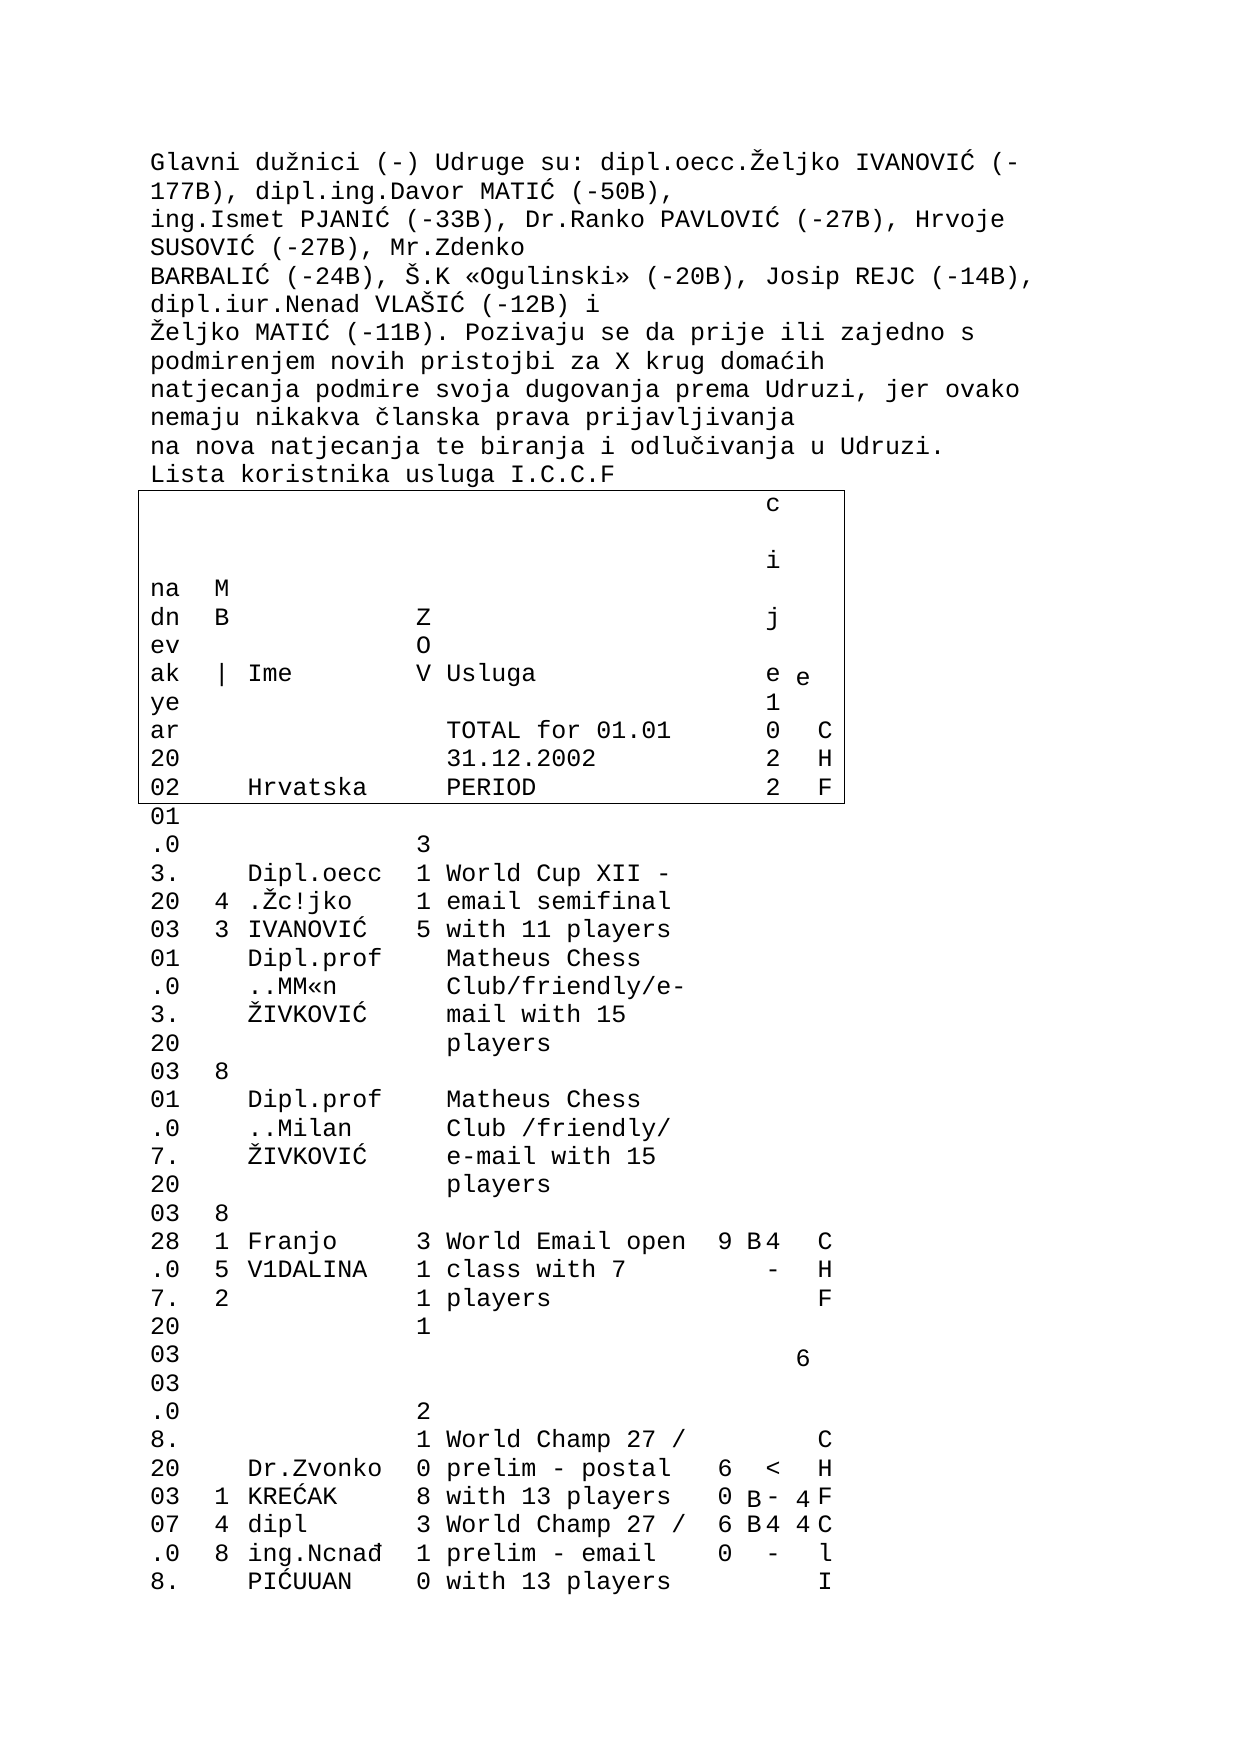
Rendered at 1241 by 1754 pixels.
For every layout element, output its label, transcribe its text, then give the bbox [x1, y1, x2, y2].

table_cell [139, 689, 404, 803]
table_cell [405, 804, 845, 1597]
text Lista koristnika usluga I.C.C.F [150, 462, 1090, 490]
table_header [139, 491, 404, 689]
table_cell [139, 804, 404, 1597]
text Glavni dužnici (-) Udruge su: dipl.oecc.Željko IVANOVIĆ (-177B), dipl.ing.Davor MATIĆ (-50B), ing.Ismet PJANIĆ (-33B), Dr.Ranko PAVLOVIĆ (-27B), Hrvoje SUSOVIĆ (-27B), Mr.Zdenko BARBALIĆ (-24B), Š.K «Ogulinski» (-20B), Josip REJC (-14B), dipl.iur.Nenad VLAŠIĆ (-12B) i Željko MATIĆ (-11B). Pozivaju se da prije ili zajedno s podmirenjem novih pristojbi za X krug domaćih natjecanja podmire svoja dugovanja prema Udruzi, jer ovako nemaju nikakva članska prava prijavljivanja na nova natjecanja te biranja i odlučivanja u Udruzi. [150, 150, 1090, 462]
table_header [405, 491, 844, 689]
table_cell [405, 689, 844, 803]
